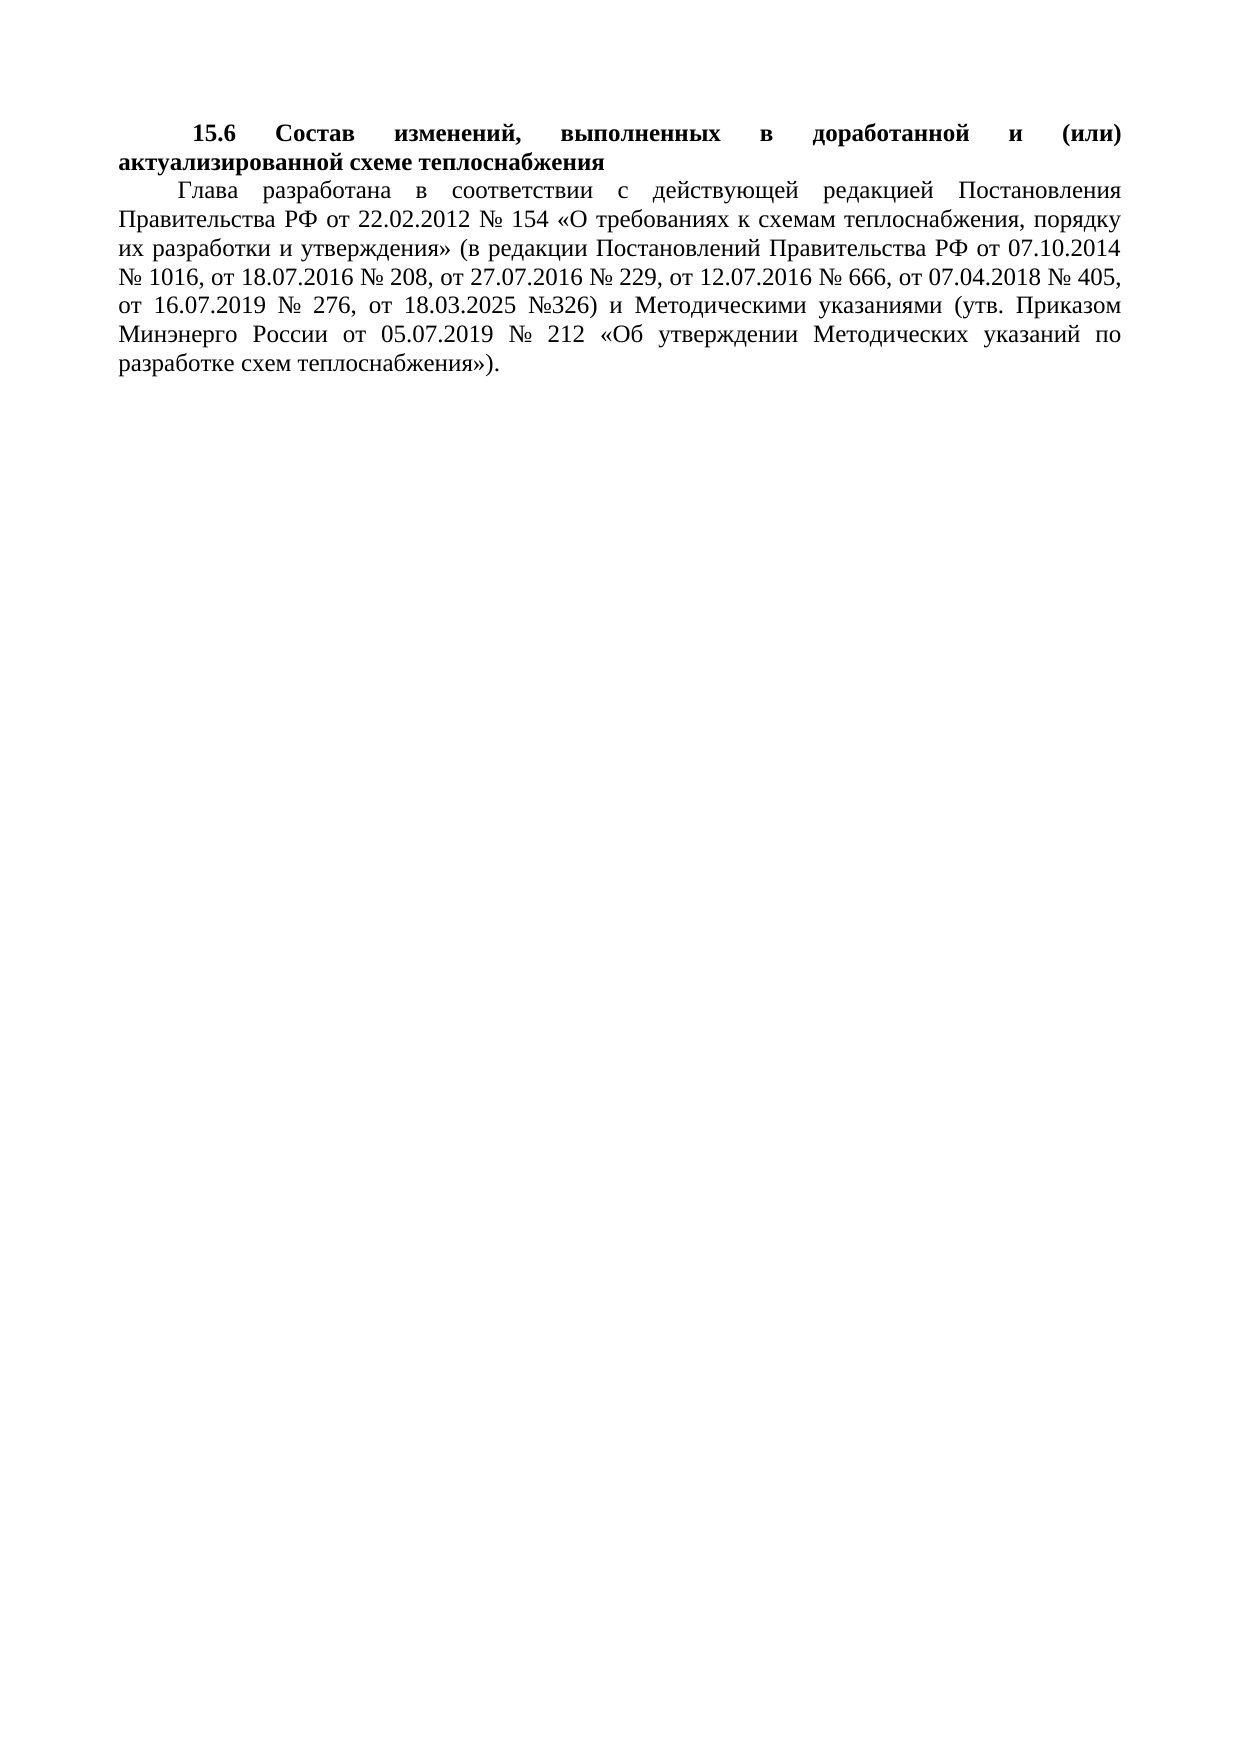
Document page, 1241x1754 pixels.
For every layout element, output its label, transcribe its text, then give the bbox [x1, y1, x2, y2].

text Глава разработана в соответствии с действующей редакцией Постановления Правительства РФ от 22.02.2012 № 154 «О требованиях к схемам теплоснабжения, порядку их разработки и утверждения» (в редакции Постановлений Правительства РФ от 07.10.2014 № 1016, от 18.07.2016 № 208, от 27.07.2016 № 229, от 12.07.2016 № 666, от 07.04.2018 № 405, от 16.07.2019 № 276, от 18.03.2025 №326) и Методическими указаниями (утв. Приказом Минэнерго России от 05.07.2019 № 212 «Об утверждении Методических указаний по разработке схем теплоснабжения»). [118, 176, 1122, 377]
subtitle 15.6 Состав изменений, выполненных в доработанной и (или) актуализированной схеме теплоснабжения [118, 118, 1122, 176]
